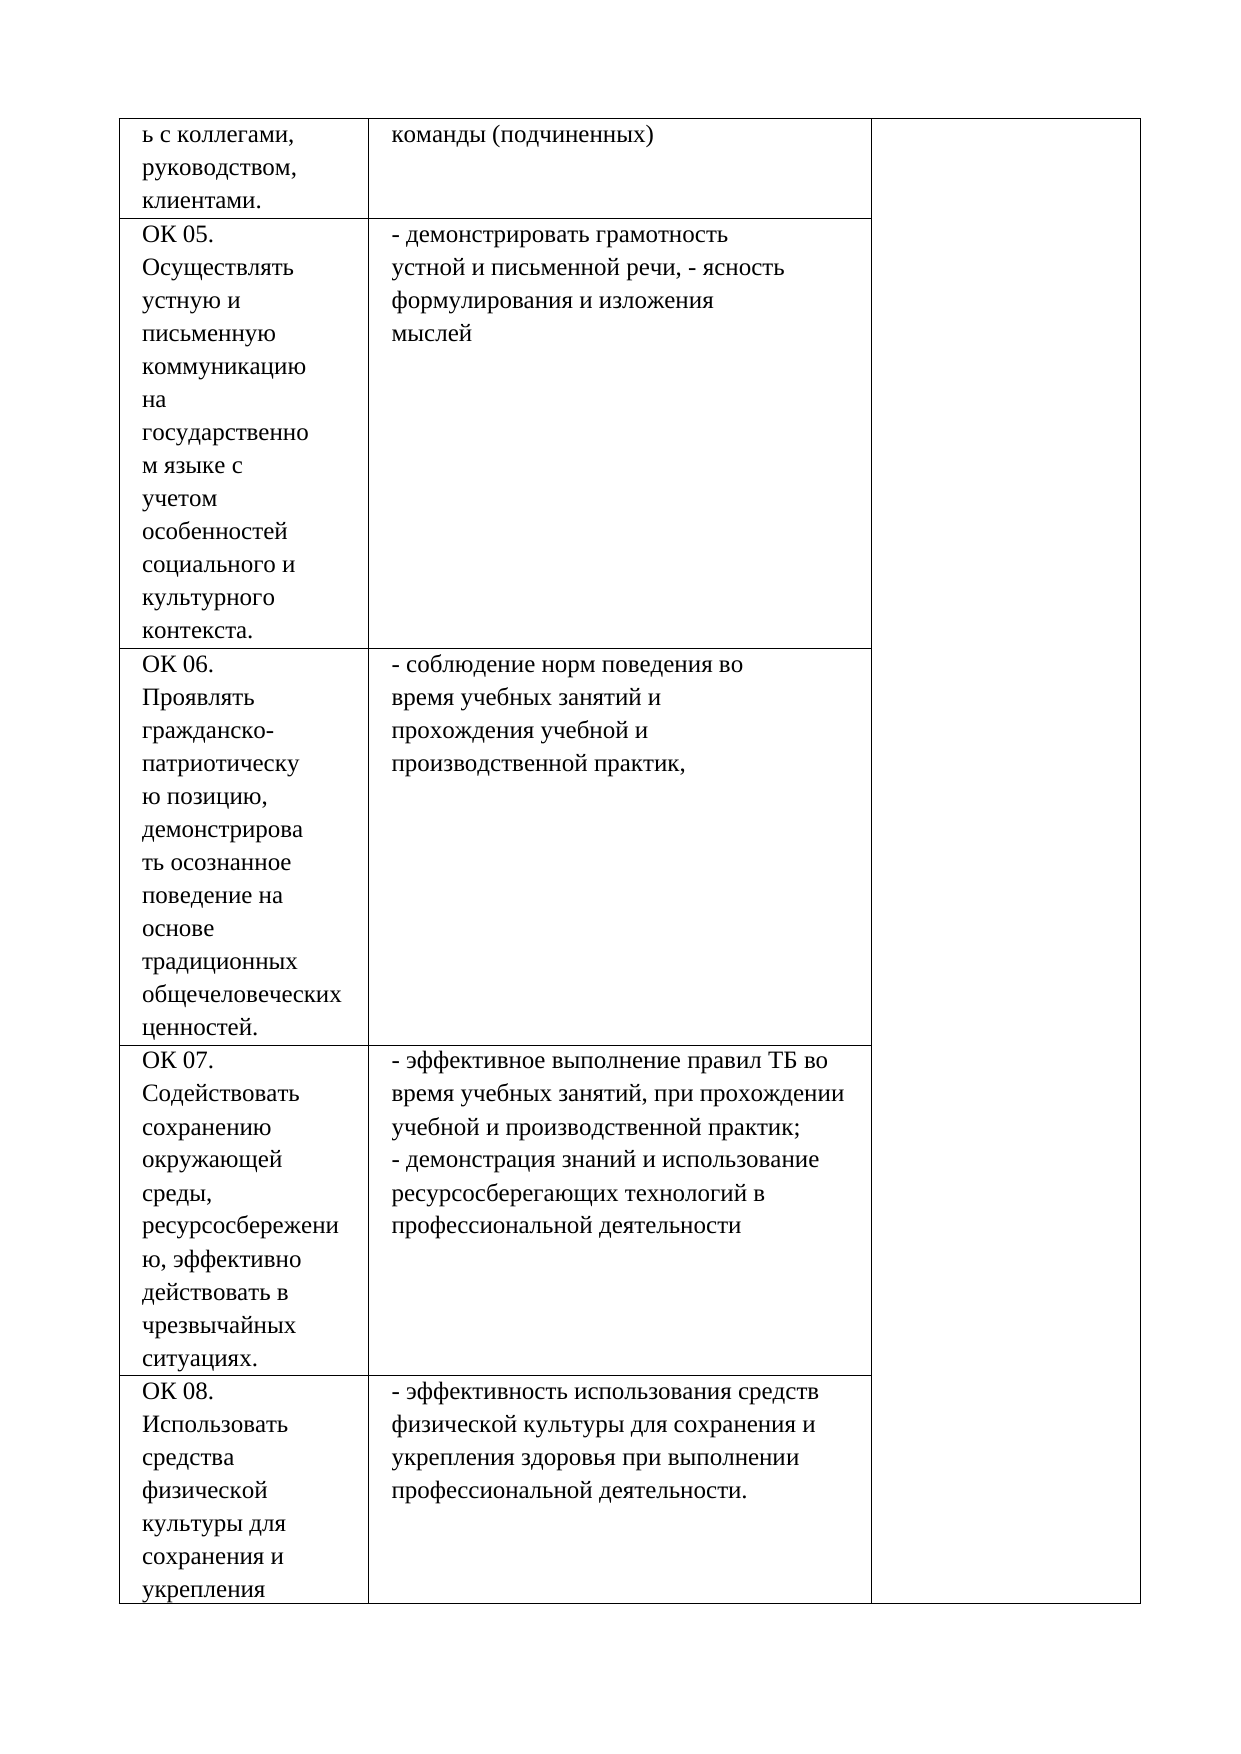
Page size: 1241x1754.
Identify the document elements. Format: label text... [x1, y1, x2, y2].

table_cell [369, 1376, 871, 1603]
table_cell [120, 1376, 368, 1603]
table_cell - соблюдение норм поведения во время учебных занятий и прохождения учебной и производственной практик, [369, 649, 871, 1044]
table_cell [120, 119, 368, 218]
table_cell ОК 05. Осуществлять устную и письменную коммуникацию на государственном языке с учетом особенностей социального и культурного контекста. [120, 219, 368, 648]
table_cell - демонстрировать грамотность устной и письменной речи, - ясность формулирования и изложения мыслей [369, 219, 871, 648]
table_cell - эффективное выполнение правил ТБ во время учебных занятий, при прохождении учебной и производственной практик; - демонстрация знаний и использование ресурсосберегающих технологий в профессиональной деятельности [369, 1046, 871, 1375]
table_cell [369, 119, 871, 218]
table_cell ОК 07. Содействовать сохранению окружающей среды, ресурсосбережению, эффективно действовать в чрезвычайных ситуациях. [120, 1046, 368, 1375]
table_cell ОК 06. Проявлять гражданско- патриотическую позицию, демонстрировать осознанное поведение на основе традиционных общечеловеческих ценностей. [120, 649, 368, 1044]
